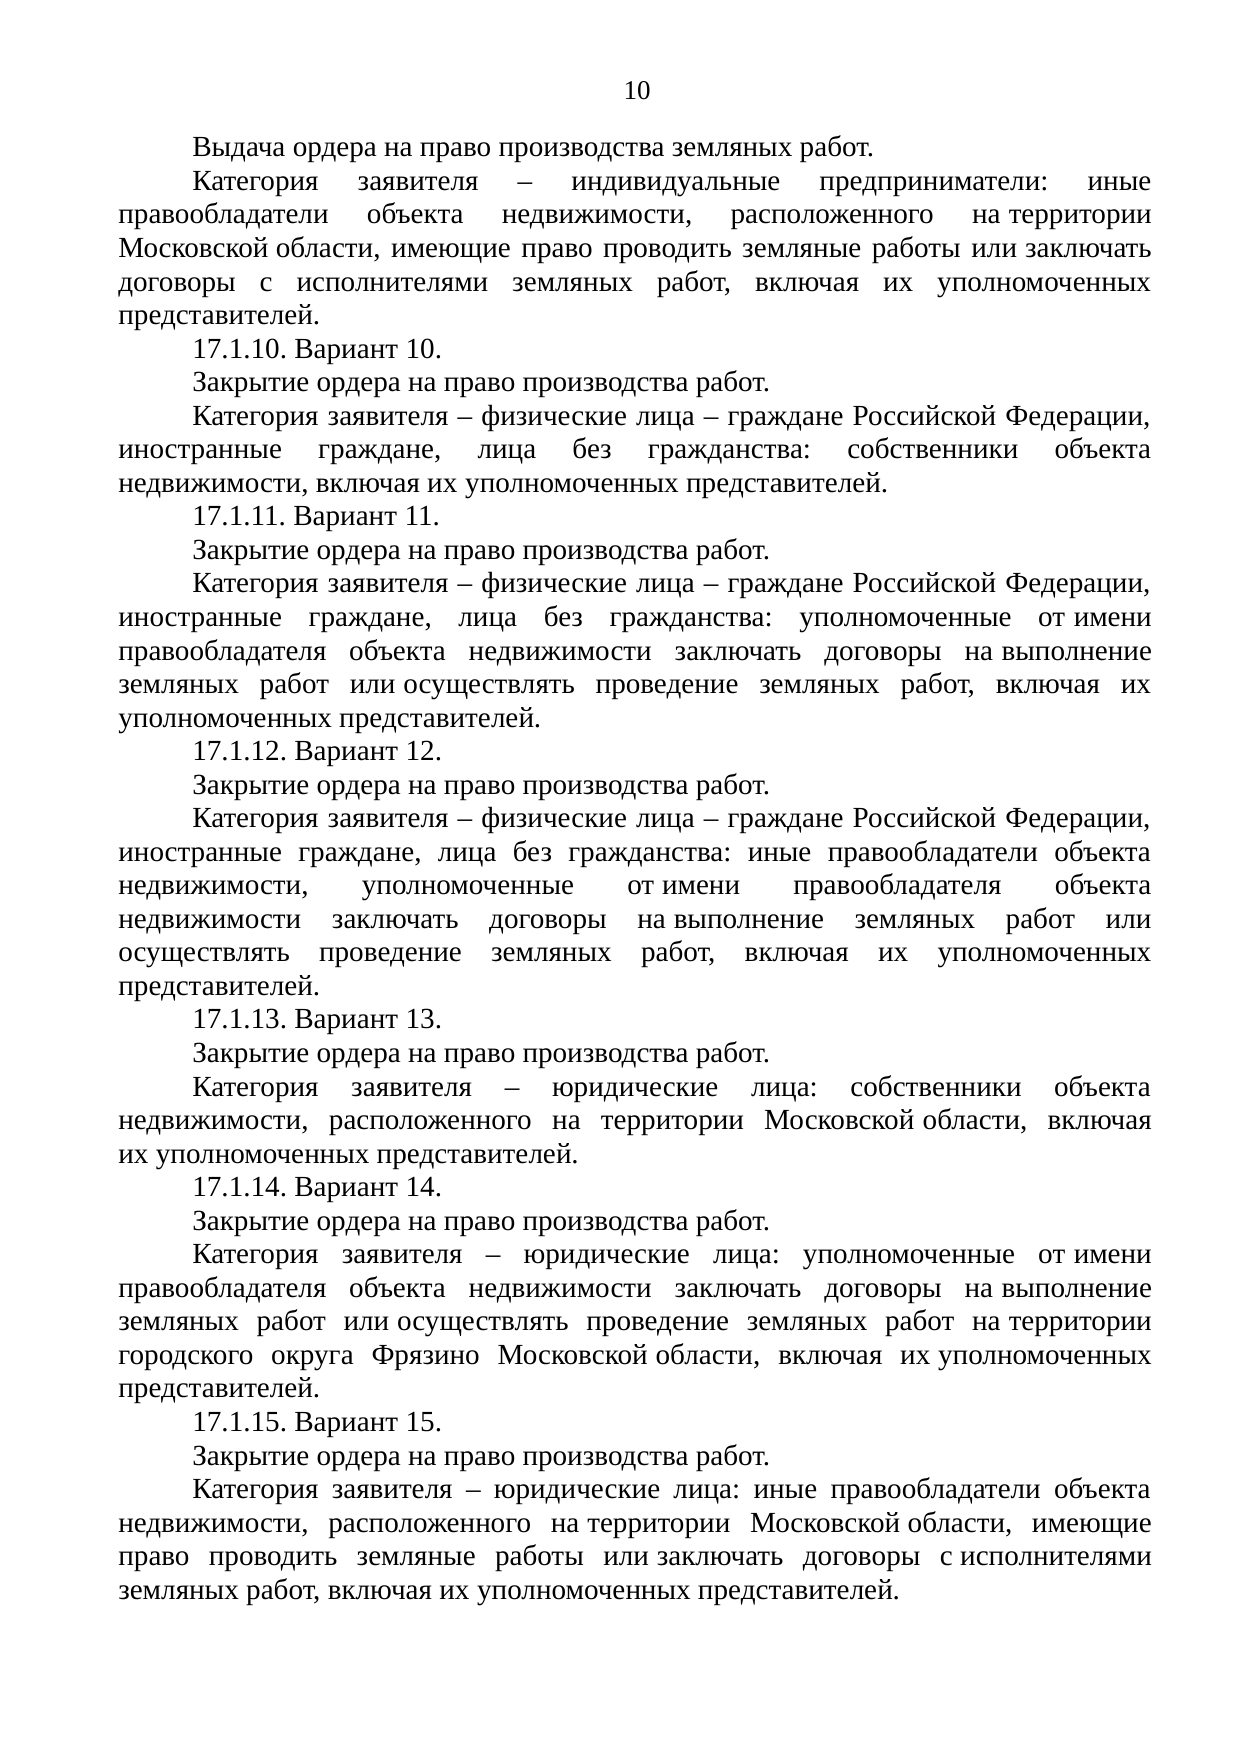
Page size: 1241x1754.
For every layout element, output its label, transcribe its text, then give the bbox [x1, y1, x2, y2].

text Закрытие ордера на право производства работ. [118, 1203, 1152, 1236]
text 17.1.15. Вариант 15. [118, 1404, 1152, 1438]
text Категория заявителя – индивидуальные предприниматели: иные правообладатели объекта недвижимости, расположенного на территории Московской области, имеющие право проводить земляные работы или заключать договоры с исполнителями земляных работ, включая их уполномоченных представителей. [118, 163, 1152, 331]
text Выдача ордера на право производства земляных работ. [118, 129, 1152, 163]
text Закрытие ордера на право производства работ. [118, 767, 1152, 800]
text Категория заявителя – физические лица – граждане Российской Федерации, иностранные граждане, лица без гражданства: cобственники объекта недвижимости, включая их уполномоченных представителей. [118, 398, 1152, 498]
text Закрытие ордера на право производства работ. [118, 532, 1152, 566]
text Закрытие ордера на право производства работ. [118, 1035, 1152, 1069]
text Категория заявителя – юридические лица: иные правообладатели объекта недвижимости, расположенного на территории Московской области, имеющие право проводить земляные работы или заключать договоры с исполнителями земляных работ, включая их уполномоченных представителей. [118, 1471, 1152, 1605]
text 17.1.10. Вариант 10. [118, 331, 1152, 364]
text Категория заявителя – физические лица – граждане Российской Федерации, иностранные граждане, лица без гражданства: уполномоченные от имени правообладателя объекта недвижимости заключать договоры на выполнение земляных работ или осуществлять проведение земляных работ, включая их уполномоченных представителей. [118, 566, 1152, 733]
text 17.1.14. Вариант 14. [118, 1169, 1152, 1203]
text 17.1.12. Вариант 12. [118, 733, 1152, 767]
text Закрытие ордера на право производства работ. [118, 364, 1152, 398]
text Категория заявителя – физические лица – граждане Российской Федерации, иностранные граждане, лица без гражданства: иные правообладатели объекта недвижимости, уполномоченные от имени правообладателя объекта недвижимости заключать договоры на выполнение земляных работ или осуществлять проведение земляных работ, включая их уполномоченных представителей. [118, 800, 1152, 1002]
text Закрытие ордера на право производства работ. [118, 1438, 1152, 1471]
text Категория заявителя – юридические лица: собственники объекта недвижимости, расположенного на территории Московской области, включая их уполномоченных представителей. [118, 1069, 1152, 1169]
text Категория заявителя – юридические лица: уполномоченные от имени правообладателя объекта недвижимости заключать договоры на выполнение земляных работ или осуществлять проведение земляных работ на территории городcкого округа Фрязино Московской области, включая их уполномоченных представителей. [118, 1236, 1152, 1404]
text 17.1.11. Вариант 11. [118, 498, 1152, 532]
text 17.1.13. Вариант 13. [118, 1002, 1152, 1035]
